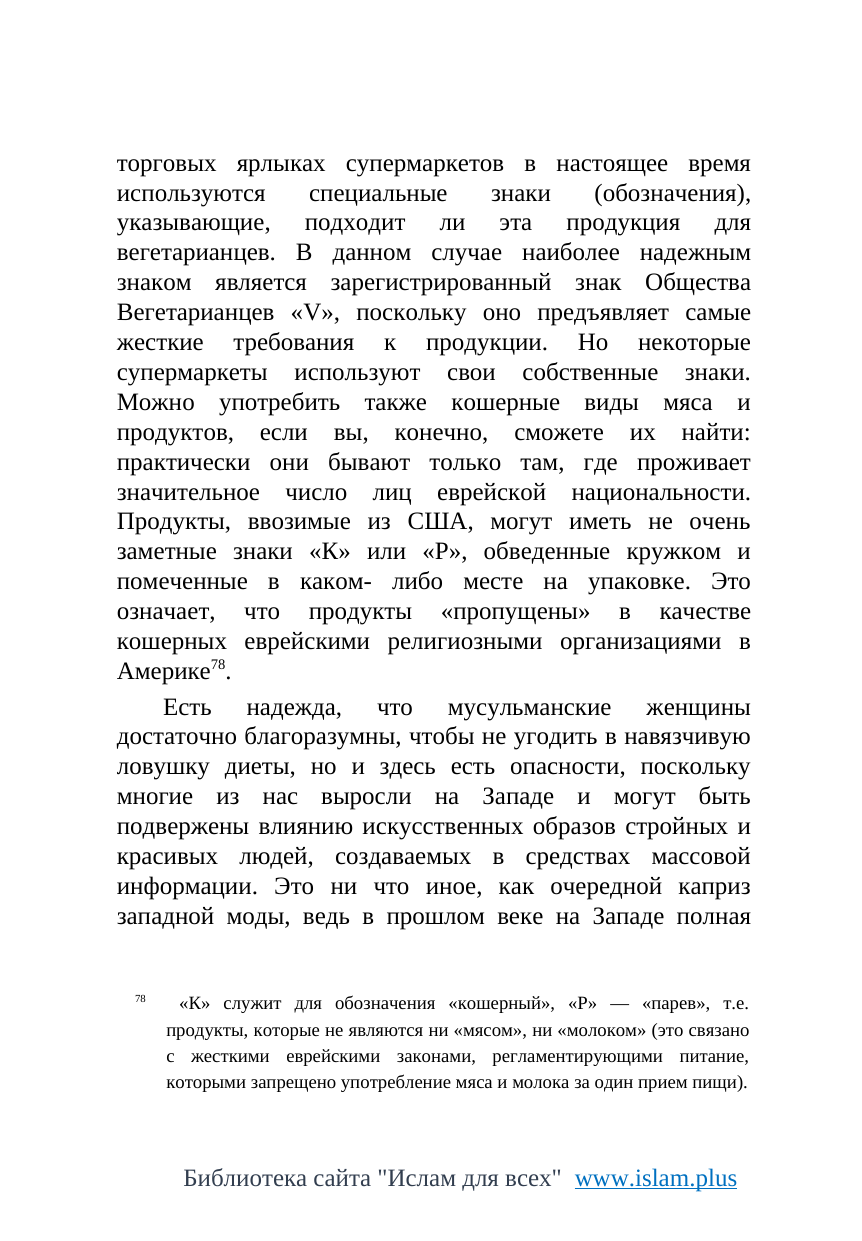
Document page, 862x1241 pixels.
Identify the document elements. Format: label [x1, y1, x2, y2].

text [117, 148, 751, 685]
text [117, 692, 751, 929]
